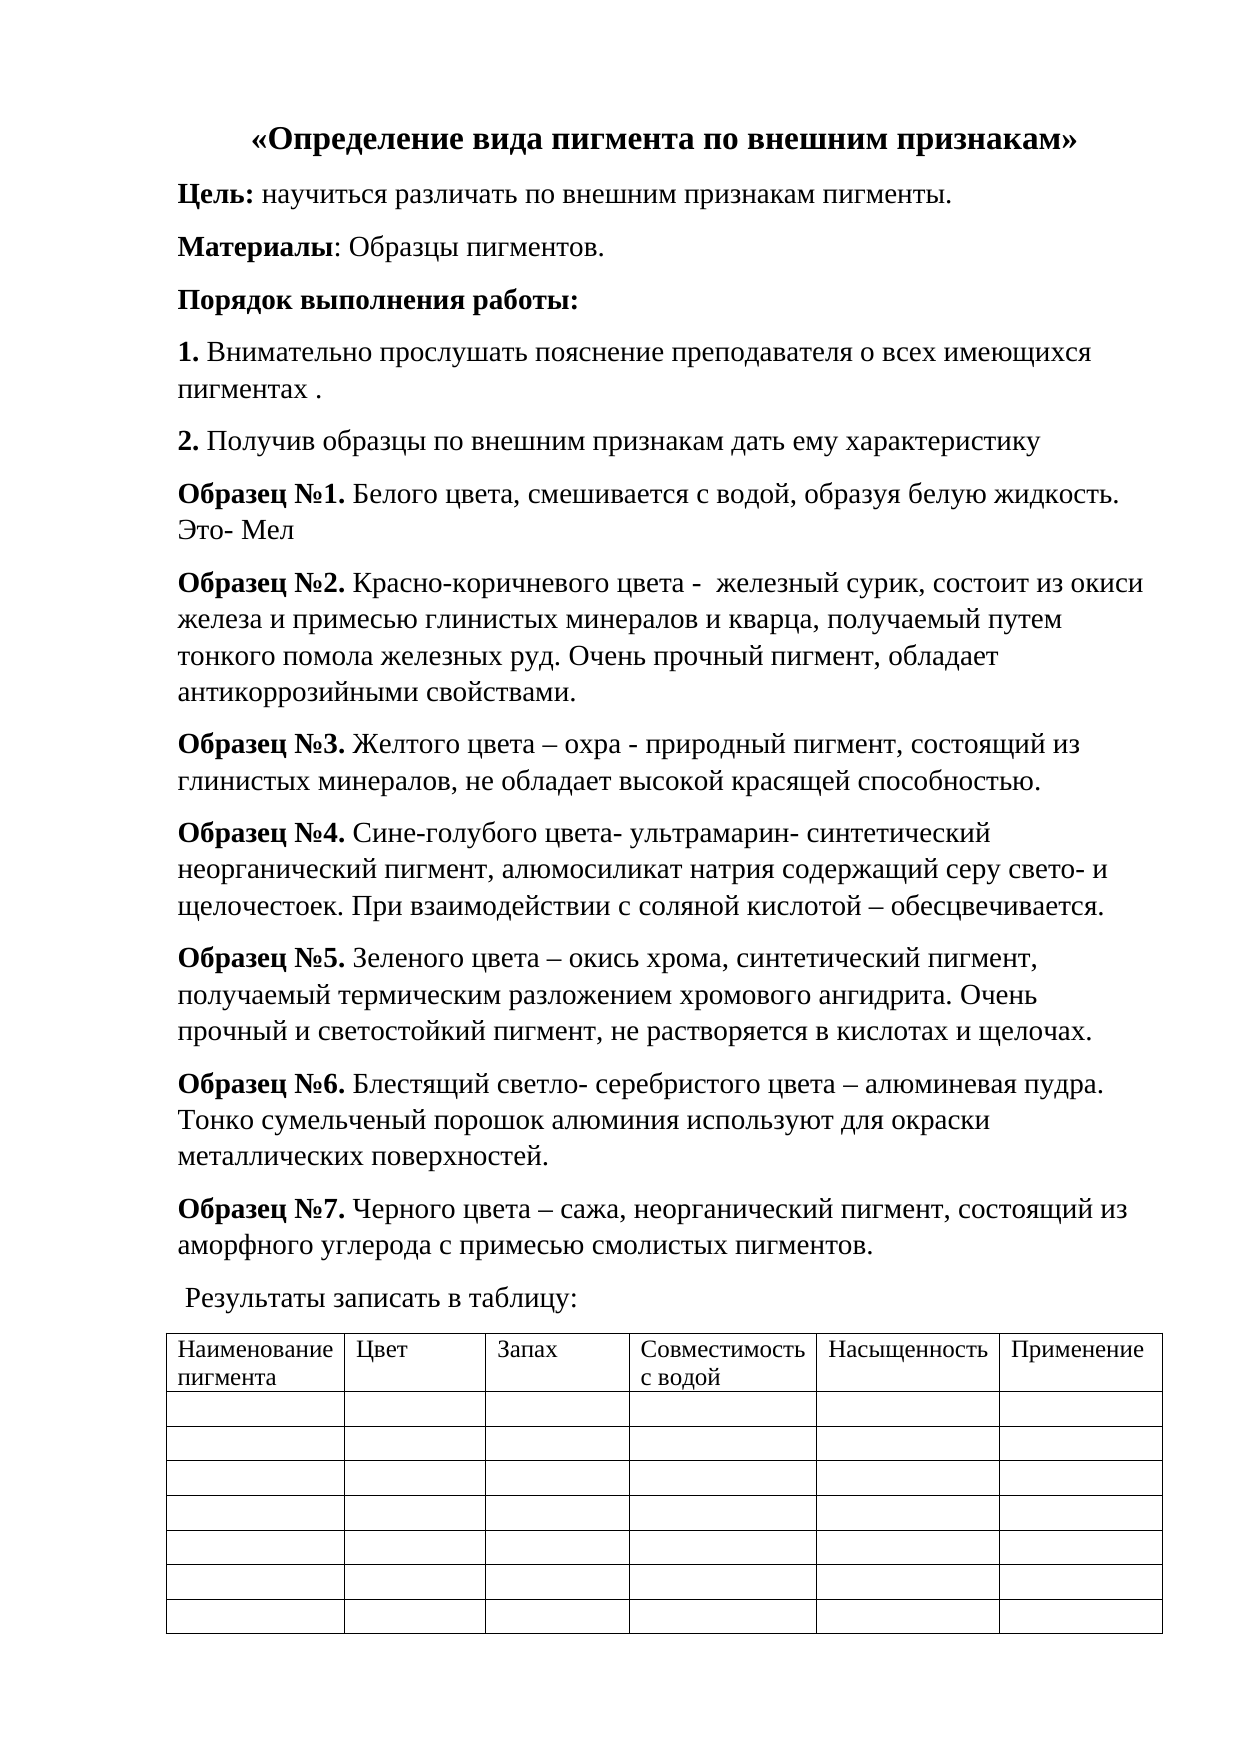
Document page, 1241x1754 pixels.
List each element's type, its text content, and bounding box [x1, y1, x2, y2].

table_header Цвет [345, 1334, 485, 1391]
text Образец №4. Сине-голубого цвета- ультрамарин- синтетический неорганический пигмент, алюмосиликат натрия содержащий серу свето- и щелочестоек. При взаимодействии с соляной кислотой – обесцвечивается. [177, 816, 1152, 921]
table_header Наименование пигмента [167, 1334, 344, 1391]
table_cell [817, 1461, 999, 1495]
table_cell [630, 1496, 816, 1529]
table_cell [345, 1461, 485, 1495]
text Образец №3. Желтого цвета – охра - природный пигмент, состоящий из глинистых минералов, не обладает высокой красящей способностью. [177, 727, 1152, 796]
table_cell [1000, 1531, 1162, 1564]
table_cell [817, 1392, 999, 1426]
table_cell [167, 1565, 344, 1599]
text Порядок выполнения работы: [177, 282, 1152, 315]
table_cell [486, 1496, 629, 1529]
text Цель: научиться различать по внешним признакам пигменты. [177, 176, 1152, 210]
table_cell [817, 1565, 999, 1599]
table_cell [345, 1392, 485, 1426]
table_cell [817, 1496, 999, 1529]
table_cell [630, 1600, 816, 1633]
table_cell [486, 1427, 629, 1460]
table_cell [345, 1531, 485, 1564]
table_cell [167, 1600, 344, 1633]
table_cell [345, 1496, 485, 1529]
table_cell [1000, 1392, 1162, 1426]
table_header Применение [1000, 1334, 1162, 1391]
table_cell [630, 1392, 816, 1426]
table_cell [345, 1565, 485, 1599]
table_cell [1000, 1461, 1162, 1495]
text «Определение вида пигмента по внешним признакам» [177, 118, 1152, 156]
table_cell [486, 1565, 629, 1599]
text Материалы: Образцы пигментов. [177, 229, 1152, 262]
text Образец №5. Зеленого цвета – окись хрома, синтетический пигмент, получаемый термическим разложением хромового ангидрита. Очень прочный и светостойкий пигмент, не растворяется в кислотах и щелочах. [177, 941, 1152, 1046]
table_cell [630, 1461, 816, 1495]
table_cell [817, 1531, 999, 1564]
table_cell [1000, 1427, 1162, 1460]
table_cell [817, 1427, 999, 1460]
text Образец №7. Черного цвета – сажа, неорганический пигмент, состоящий из аморфного углерода с примесью смолистых пигментов. [177, 1191, 1152, 1261]
text Образец №1. Белого цвета, смешивается с водой, образуя белую жидкость. Это- Мел [177, 476, 1152, 546]
text Результаты записать в таблицу: [177, 1280, 1152, 1313]
table_cell [486, 1461, 629, 1495]
table_cell [167, 1531, 344, 1564]
text 1. Внимательно прослушать пояснение преподавателя о всех имеющихся пигментах . [177, 334, 1152, 404]
table_header Насыщенность [817, 1334, 999, 1391]
text 2. Получив образцы по внешним признакам дать ему характеристику [177, 423, 1152, 457]
table_cell [1000, 1600, 1162, 1633]
table_cell [167, 1392, 344, 1426]
text Образец №2. Красно-коричневого цвета - железный сурик, состоит из окиси железа и примесью глинистых минералов и кварца, получаемый путем тонкого помола железных руд. Очень прочный пигмент, обладает антикоррозийными свойствами. [177, 565, 1152, 707]
table_cell [345, 1600, 485, 1633]
table_cell [1000, 1565, 1162, 1599]
table_cell [167, 1427, 344, 1460]
text Образец №6. Блестящий светло- серебристого цвета – алюминевая пудра. Тонко сумельченый порошок алюминия используют для окраски металлических поверхностей. [177, 1066, 1152, 1172]
table_cell [630, 1427, 816, 1460]
table_cell [486, 1392, 629, 1426]
table_header Совместимость с водой [630, 1334, 816, 1391]
table_cell [817, 1600, 999, 1633]
table_cell [345, 1427, 485, 1460]
table_cell [1000, 1496, 1162, 1529]
table_cell [486, 1600, 629, 1633]
table_cell [486, 1531, 629, 1564]
table_cell [167, 1496, 344, 1529]
table_header Запах [486, 1334, 629, 1391]
table_cell [167, 1461, 344, 1495]
table_cell [630, 1565, 816, 1599]
table_cell [630, 1531, 816, 1564]
